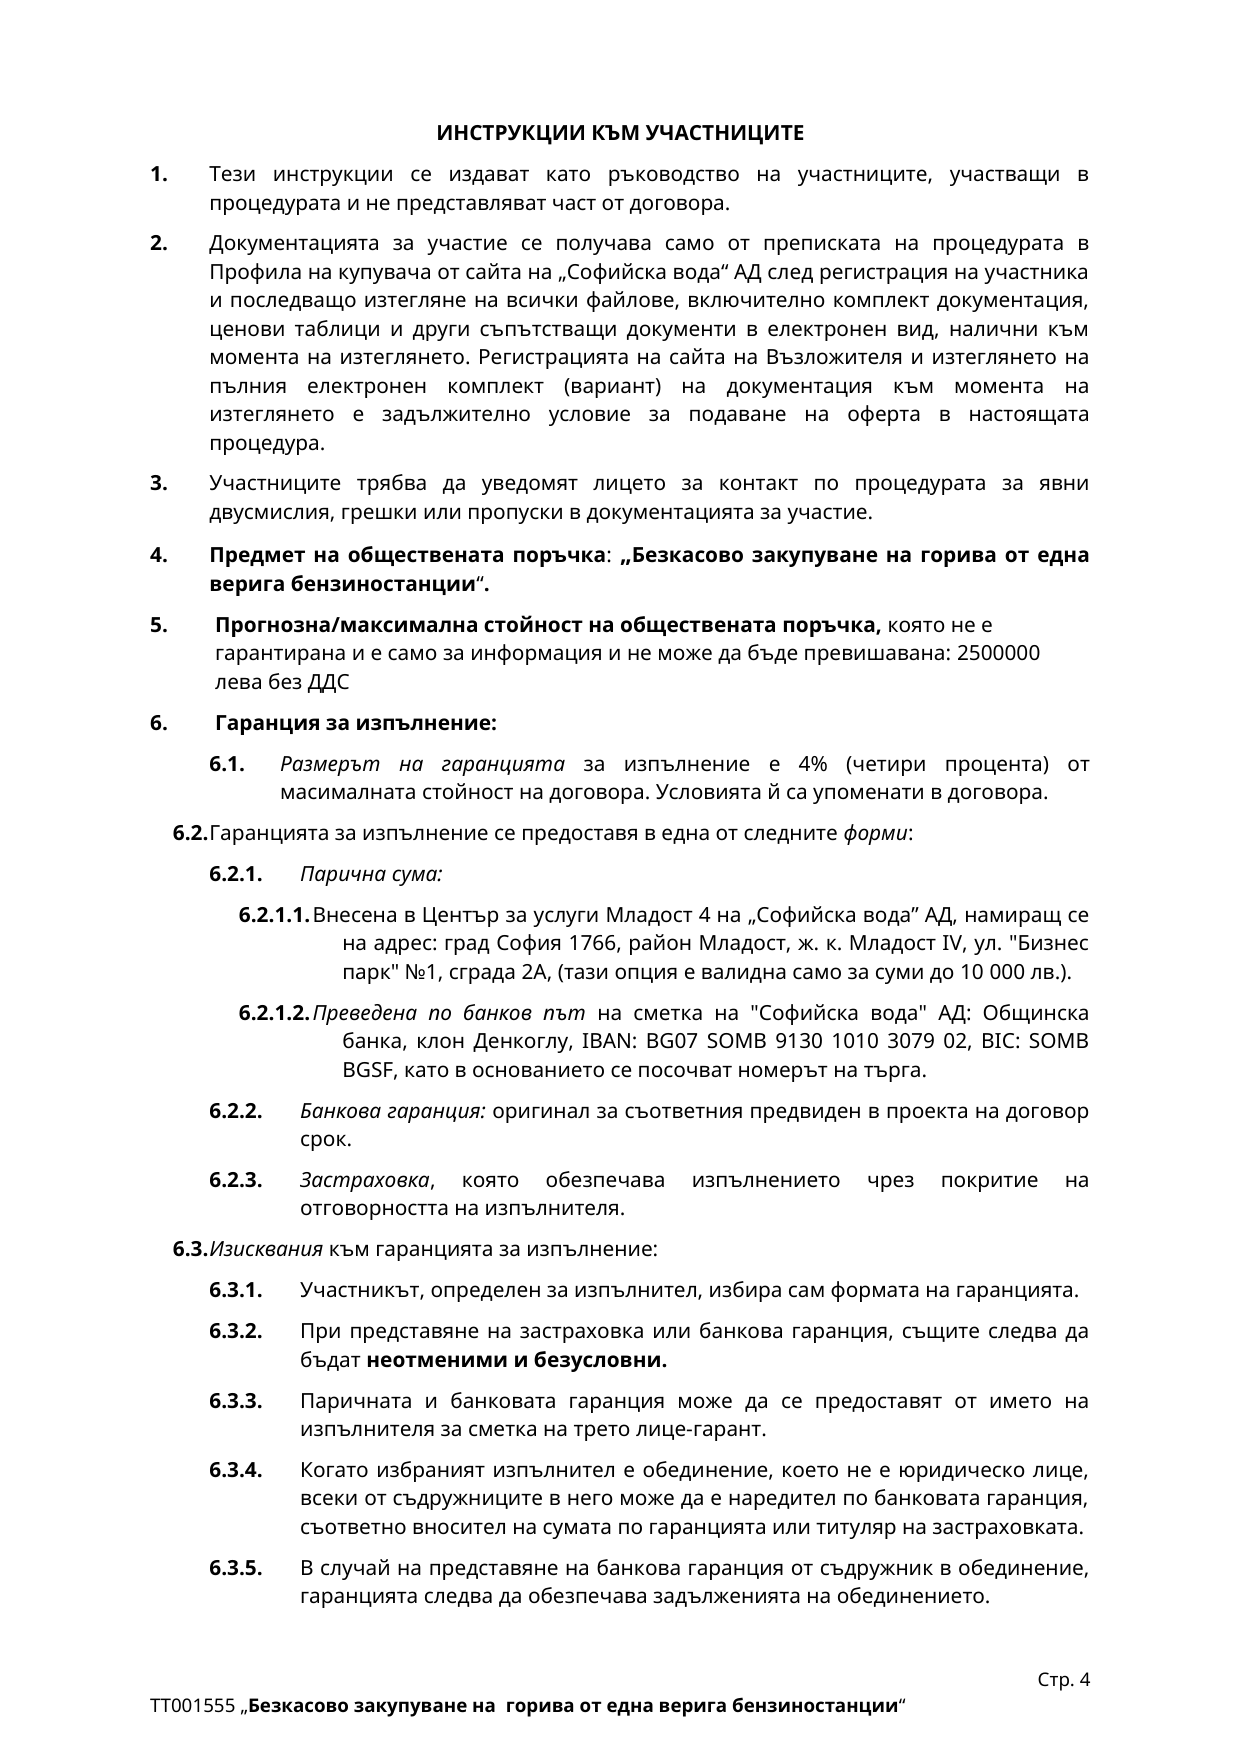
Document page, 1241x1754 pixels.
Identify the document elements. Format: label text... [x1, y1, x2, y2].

text ИНСТРУКЦИИ КЪМ УЧАСТНИЦИТЕ [150, 118, 1090, 147]
list Банкова гаранция: оригинал за съответния предвиден в проекта на договор срок. [209, 1096, 1090, 1153]
list Прогнозна/максимална стойност на обществената поръчка, която не е гарантирана и е само за информация и не може да бъде превишавана: 2500000 лева без ДДС [150, 610, 1090, 695]
list При представяне на застраховка или банкова гаранция, същите следва да бъдат неотменими и безусловни. [209, 1316, 1090, 1373]
list Тези инструкции се издават като ръководство на участниците, участващи в процедурата и не представляват част от договора. [150, 159, 1090, 216]
list Участникът, определен за изпълнител, избира сам формата на гаранцията. [209, 1275, 1090, 1304]
list Документацията за участие се получава само от преписката на процедурата в Профила на купувача от сайта на „Софийска вода“ АД след регистрация на участника и последващо изтегляне на всички файлове, включително комплект документация, ценови таблици и други съпътстващи документи в електронен вид, налични към момента на изтеглянето. Регистрацията на сайта на Възложителя и изтеглянето на пълния електронен комплект (вариант) на документация към момента на изтеглянето е задължително условие за подаване на оферта в настоящата процедура. [150, 228, 1090, 456]
list Гаранция за изпълнение: [150, 708, 1090, 736]
list В случай на представяне на банкова гаранция от съдружник в обединение, гаранцията следва да обезпечава задълженията на обединението. [209, 1553, 1090, 1610]
list Преведена по банков път на сметка на "Софийска вода" АД: Общинска банка, клон Денкоглу, IBAN: BG07 SOMB 9130 1010 3079 02, BIC: SOMB BGSF, като в основанието се посочват номерът на търга. [239, 998, 1090, 1083]
list Изисквания към гаранцията за изпълнение: [173, 1234, 1090, 1263]
list Гаранцията за изпълнение се предоставя в една от следните форми: [173, 818, 1090, 847]
list Парична сума: [209, 859, 1090, 888]
list Предмет на обществената поръчка: „Безкасово закупуване на горива от една верига бензиностанции“. [150, 538, 1090, 598]
list Застраховка, която обезпечава изпълнението чрез покритие на отговорността на изпълнителя. [209, 1165, 1090, 1222]
list Когато избраният изпълнител е обединение, което не е юридическо лице, всеки от съдружниците в него може да е наредител по банковата гаранция, съответно вносител на сумата по гаранцията или титуляр на застраховката. [209, 1455, 1090, 1540]
list Внесена в Център за услуги Младост 4 на „Софийска вода” АД, намиращ се на адрес: град София 1766, район Младост, ж. к. Младост ІV, ул. "Бизнес парк" №1, сграда 2А, (тази опция е валидна само за суми до 10 000 лв.). [239, 900, 1090, 985]
list Размерът на гаранцията за изпълнение е 4% (четири процента) от масималната стойност на договора. Условията й са упоменати в договора. [209, 749, 1090, 806]
list Участниците трябва да уведомят лицето за контакт по процедурата за явни двусмислия, грешки или пропуски в документацията за участие. [150, 468, 1090, 525]
list Паричната и банковата гаранция може да се предоставят от името на изпълнителя за сметка на трето лице-гарант. [209, 1386, 1090, 1443]
